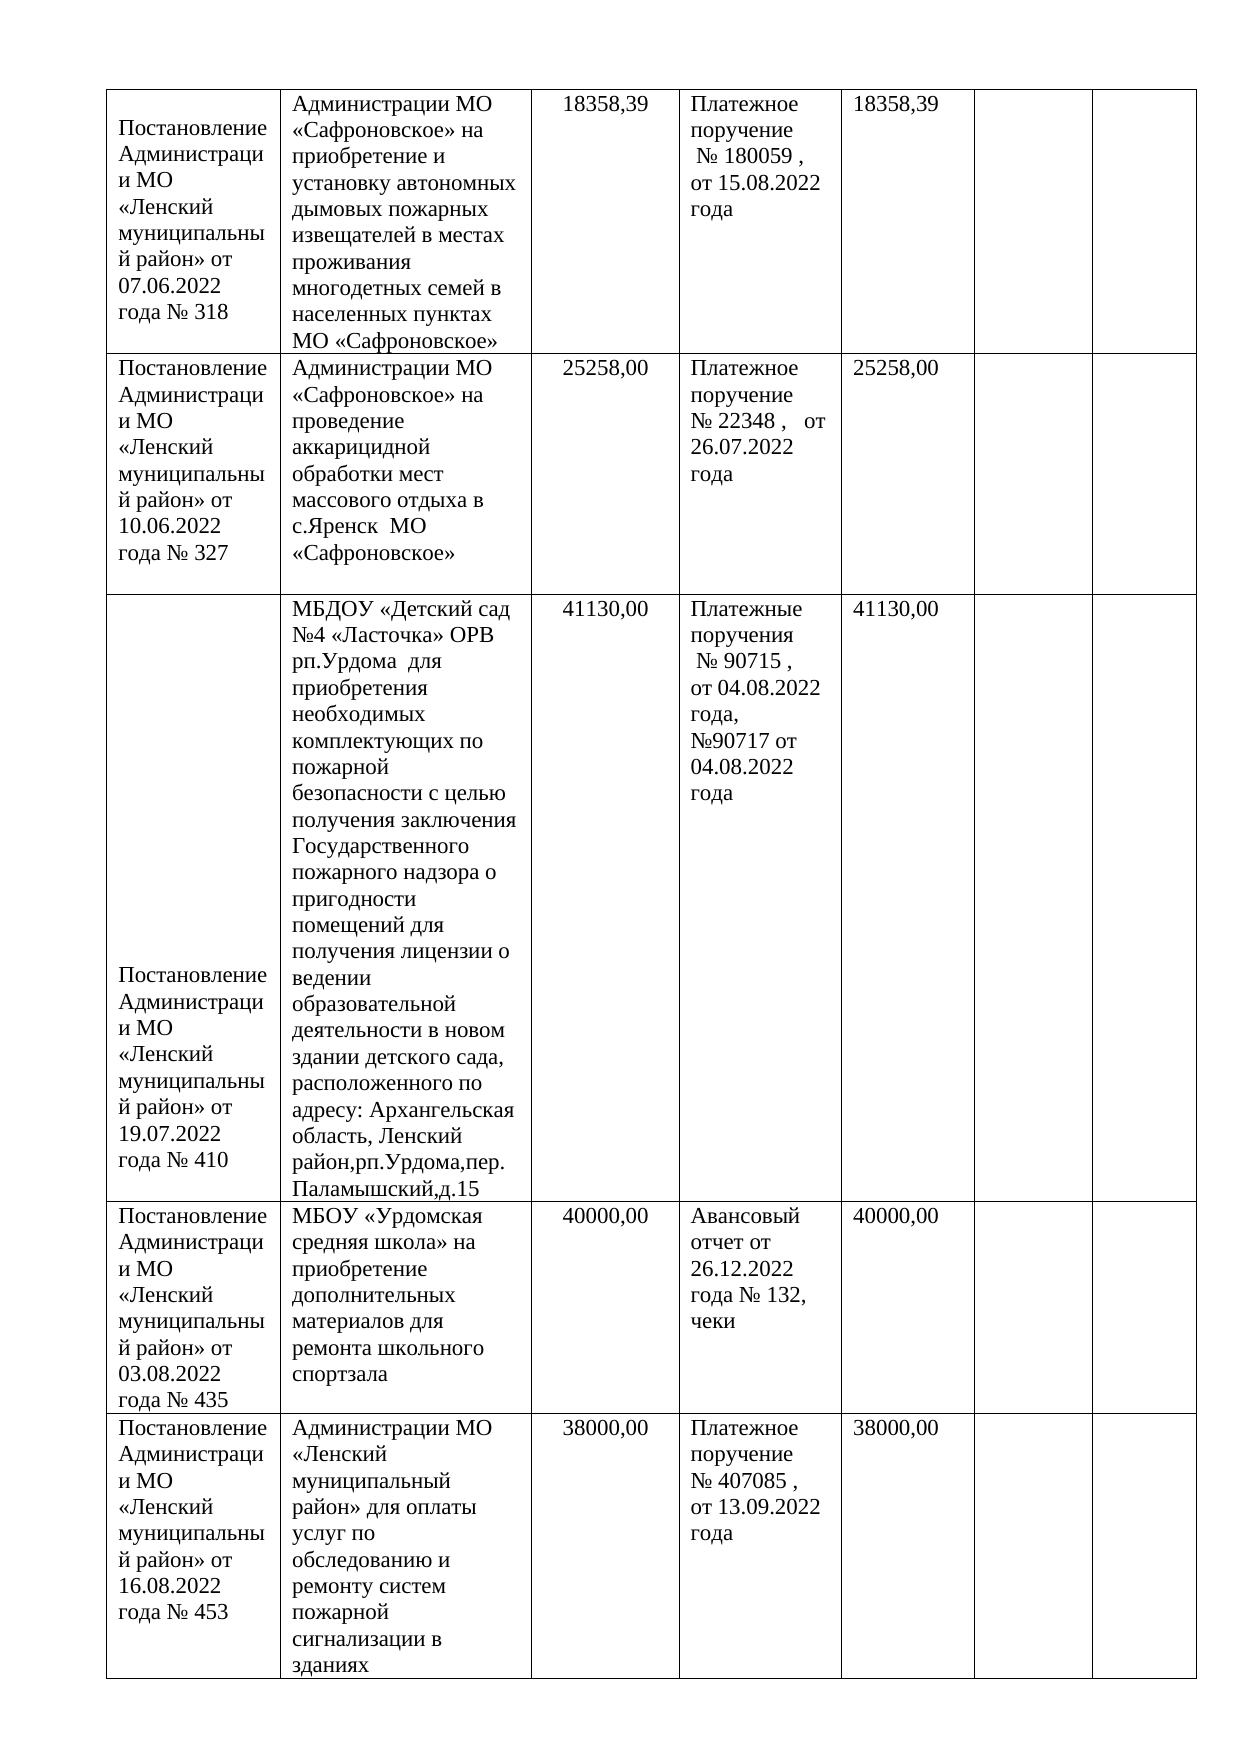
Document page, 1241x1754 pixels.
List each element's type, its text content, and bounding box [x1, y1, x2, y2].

table_cell 41130,00 [842, 595, 974, 1201]
table_cell 25258,00 [532, 354, 679, 594]
table_cell Постановление Администрации МО «Ленский муниципальный район» от 03.08.2022 года № 435 [107, 1202, 280, 1413]
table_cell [680, 1414, 841, 1677]
table_cell [1093, 1414, 1196, 1677]
table_cell [1093, 1202, 1196, 1413]
table_cell 25258,00 [842, 354, 974, 594]
table_cell МБОУ «Урдомская средняя школа» на приобретение дополнительных материалов для ремонта школьного спортзала [281, 1202, 531, 1413]
table_cell Авансовый отчет от 26.12.2022 года № 132, чеки [680, 1202, 841, 1413]
table_cell 40000,00 [842, 1202, 974, 1413]
table_cell МБДОУ «Детский сад №4 «Ласточка» ОРВ рп.Урдома для приобретения необходимых комплектующих по пожарной безопасности с целью получения заключения Государственного пожарного надзора о пригодности помещений для получения лицензии о ведении образовательной деятельности в новом здании детского сада, расположенного по адресу: Архангельская область, Ленский район,рп.Урдома,пер.Паламышский,д.15 [281, 595, 531, 1201]
table_cell [975, 1414, 1092, 1677]
table_cell [1093, 354, 1196, 594]
table_cell 38000,00 [532, 1414, 679, 1677]
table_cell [281, 1414, 531, 1677]
table_cell [1093, 90, 1196, 353]
table_cell Платежное поручение № 22348 , от 26.07.2022 года [680, 354, 841, 594]
table_cell Платежные поручения № 90715 , от 04.08.2022 года, №90717 от 04.08.2022 года [680, 595, 841, 1201]
table_cell 38000,00 [842, 1414, 974, 1677]
table_cell 18358,39 [532, 90, 679, 353]
table_cell [975, 354, 1092, 594]
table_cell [107, 1414, 280, 1677]
table_cell 18358,39 [842, 90, 974, 353]
table_cell Постановление Администрации МО «Ленский муниципальный район» от 10.06.2022 года № 327 [107, 354, 280, 594]
table_cell Администрации МО «Сафроновское» на проведение аккарицидной обработки мест массового отдыха в с.Яренск МО «Сафроновское» [281, 354, 531, 594]
table_cell Администрации МО «Сафроновское» на приобретение и установку автономных дымовых пожарных извещателей в местах проживания многодетных семей в населенных пунктах МО «Сафроновское» [281, 90, 531, 353]
table_cell 40000,00 [532, 1202, 679, 1413]
table_cell Платежное поручение № 180059 , от 15.08.2022 года [680, 90, 841, 353]
table_cell 41130,00 [532, 595, 679, 1201]
table_cell [975, 1202, 1092, 1413]
table_cell [1093, 595, 1196, 1201]
table_cell Постановление Администрации МО «Ленский муниципальный район» от 19.07.2022 года № 410 [107, 595, 280, 1201]
table_cell Постановление Администрации МО «Ленский муниципальный район» от 07.06.2022 года № 318 [107, 90, 280, 353]
table_cell [975, 595, 1092, 1201]
table_cell [975, 90, 1092, 353]
